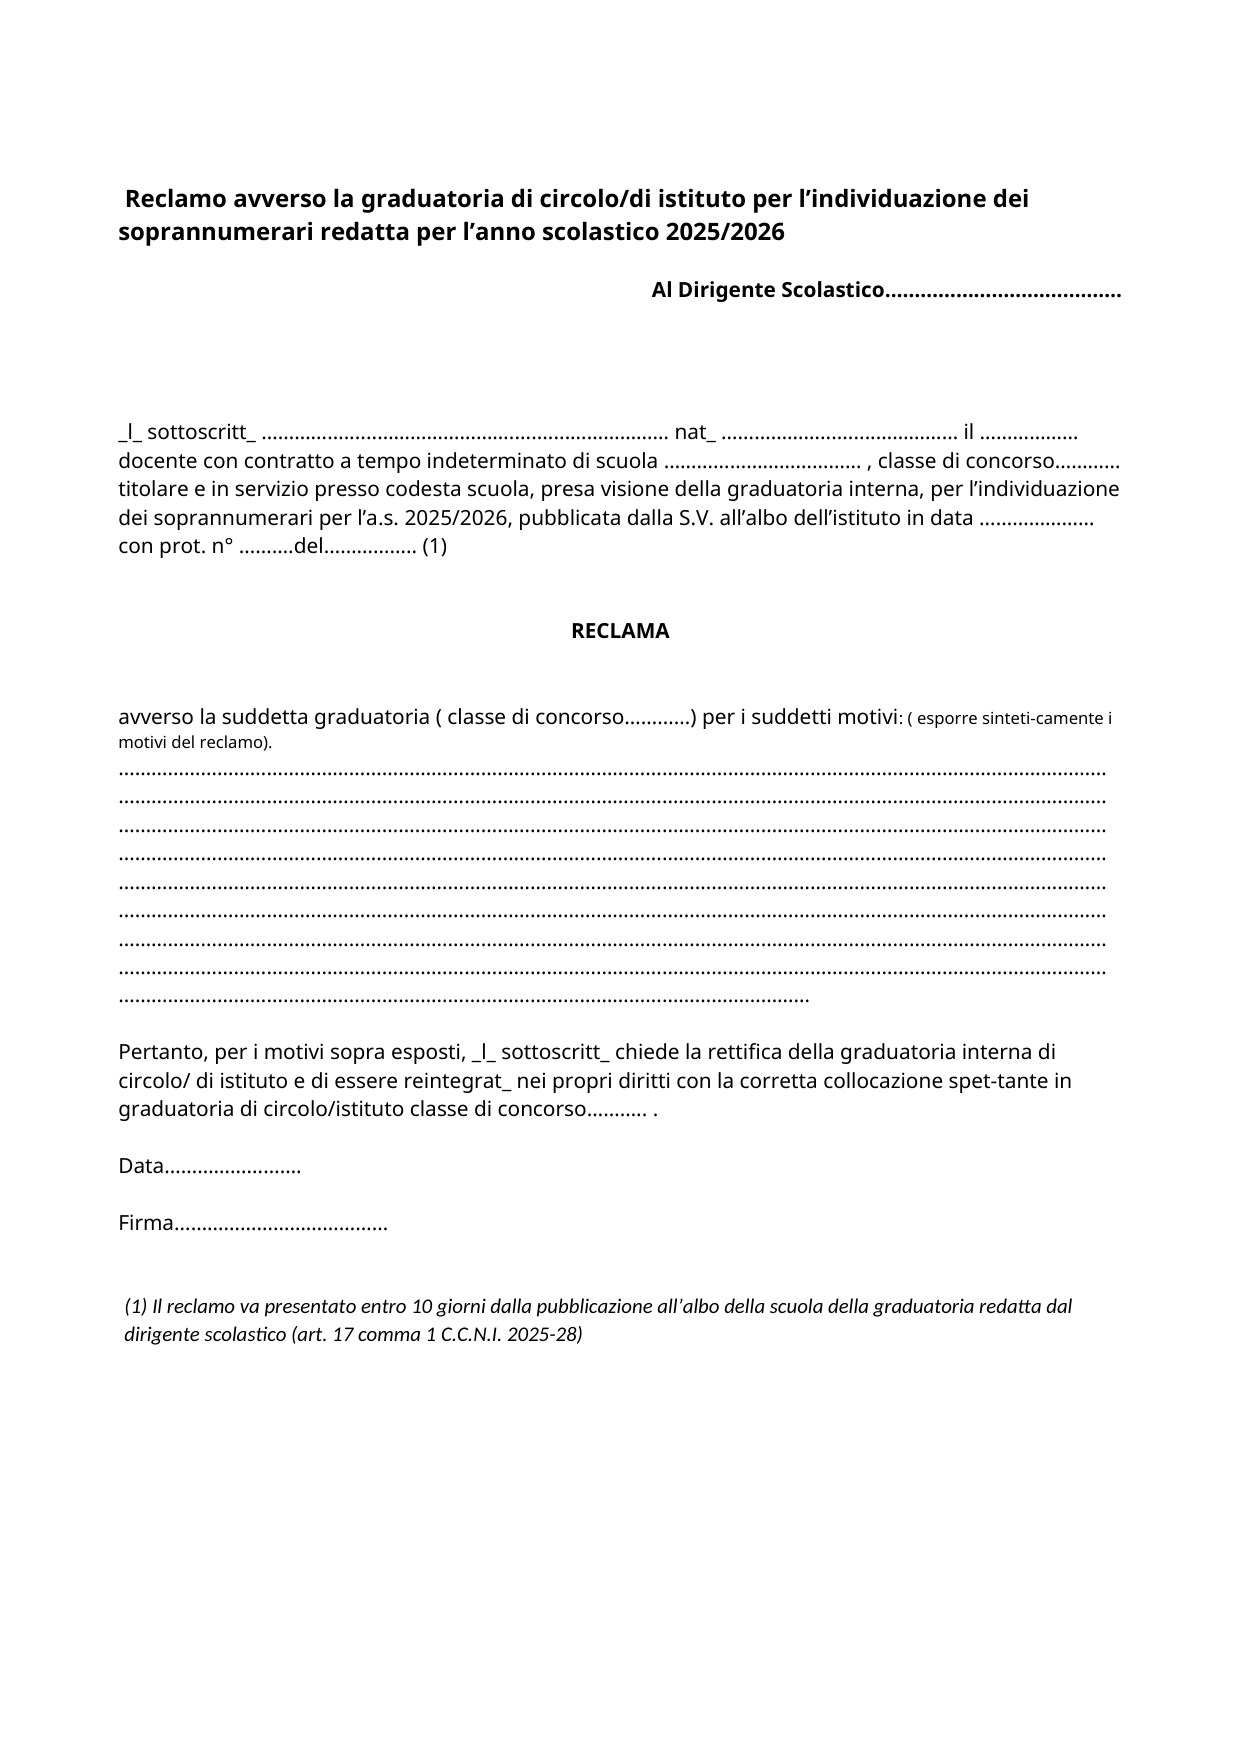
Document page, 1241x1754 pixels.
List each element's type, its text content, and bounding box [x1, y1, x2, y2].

text Data……………………. [118, 1151, 1122, 1179]
text avverso la suddetta graduatoria ( classe di concorso…………) per i suddetti motivi: ( esporre sinteti-camente i motivi del reclamo). [118, 702, 1122, 753]
text _l_ sottoscritt_ ……………......……………………...........……………… nat_ ………………..........…………… il ……………… docente con contratto a tempo indeterminato di scuola ……………………………… , classe di concorso………… titolare e in servizio presso codesta scuola, presa visione della graduatoria interna, per l’individuazione dei soprannumerari per l’a.s. 2025/2026, pubblicata dalla S.V. all’albo dell’istituto in data ………………… con prot. n° ……….del…………….. (1) [118, 417, 1122, 560]
text (1) Il reclamo va presentato entro 10 giorni dalla pubblicazione all’albo della scuola della graduatoria redatta dal dirigente scolastico (art. 17 comma 1 C.C.N.I. 2025-28) [124, 1292, 1124, 1347]
text Pertanto, per i motivi sopra esposti, _l_ sottoscritt_ chiede la rettifica della graduatoria interna di circolo/ di istituto e di essere reintegrat_ nei propri diritti con la corretta collocazione spet-tante in graduatoria di circolo/istituto classe di concorso……….. . [118, 1037, 1122, 1123]
text Firma………………………………… [118, 1208, 1122, 1236]
text Al Dirigente Scolastico…………………………………. [118, 275, 1122, 304]
text RECLAMA [118, 617, 1122, 645]
text ……………………………………………………………………………………………………………………………………………………………………………………………………………………………………………………………………………………………………………………………………………………………………………………………………………………………………………………………………………………………………………………………………………………………………………………………………………………………………………………………………………………………………………………………………………………………………………………………………………………………………………………………………………………………………………………………………………………………………………………………………………………………………………………………………………………………………………………………………………………………………………………………………………………………………………………………………………………………………………………………………………………………………………………………………………………………………………… [118, 753, 1122, 1009]
text Reclamo avverso la graduatoria di circolo/di istituto per l’individuazione dei soprannumerari redatta per l’anno scolastico 2025/2026 [118, 182, 1122, 247]
